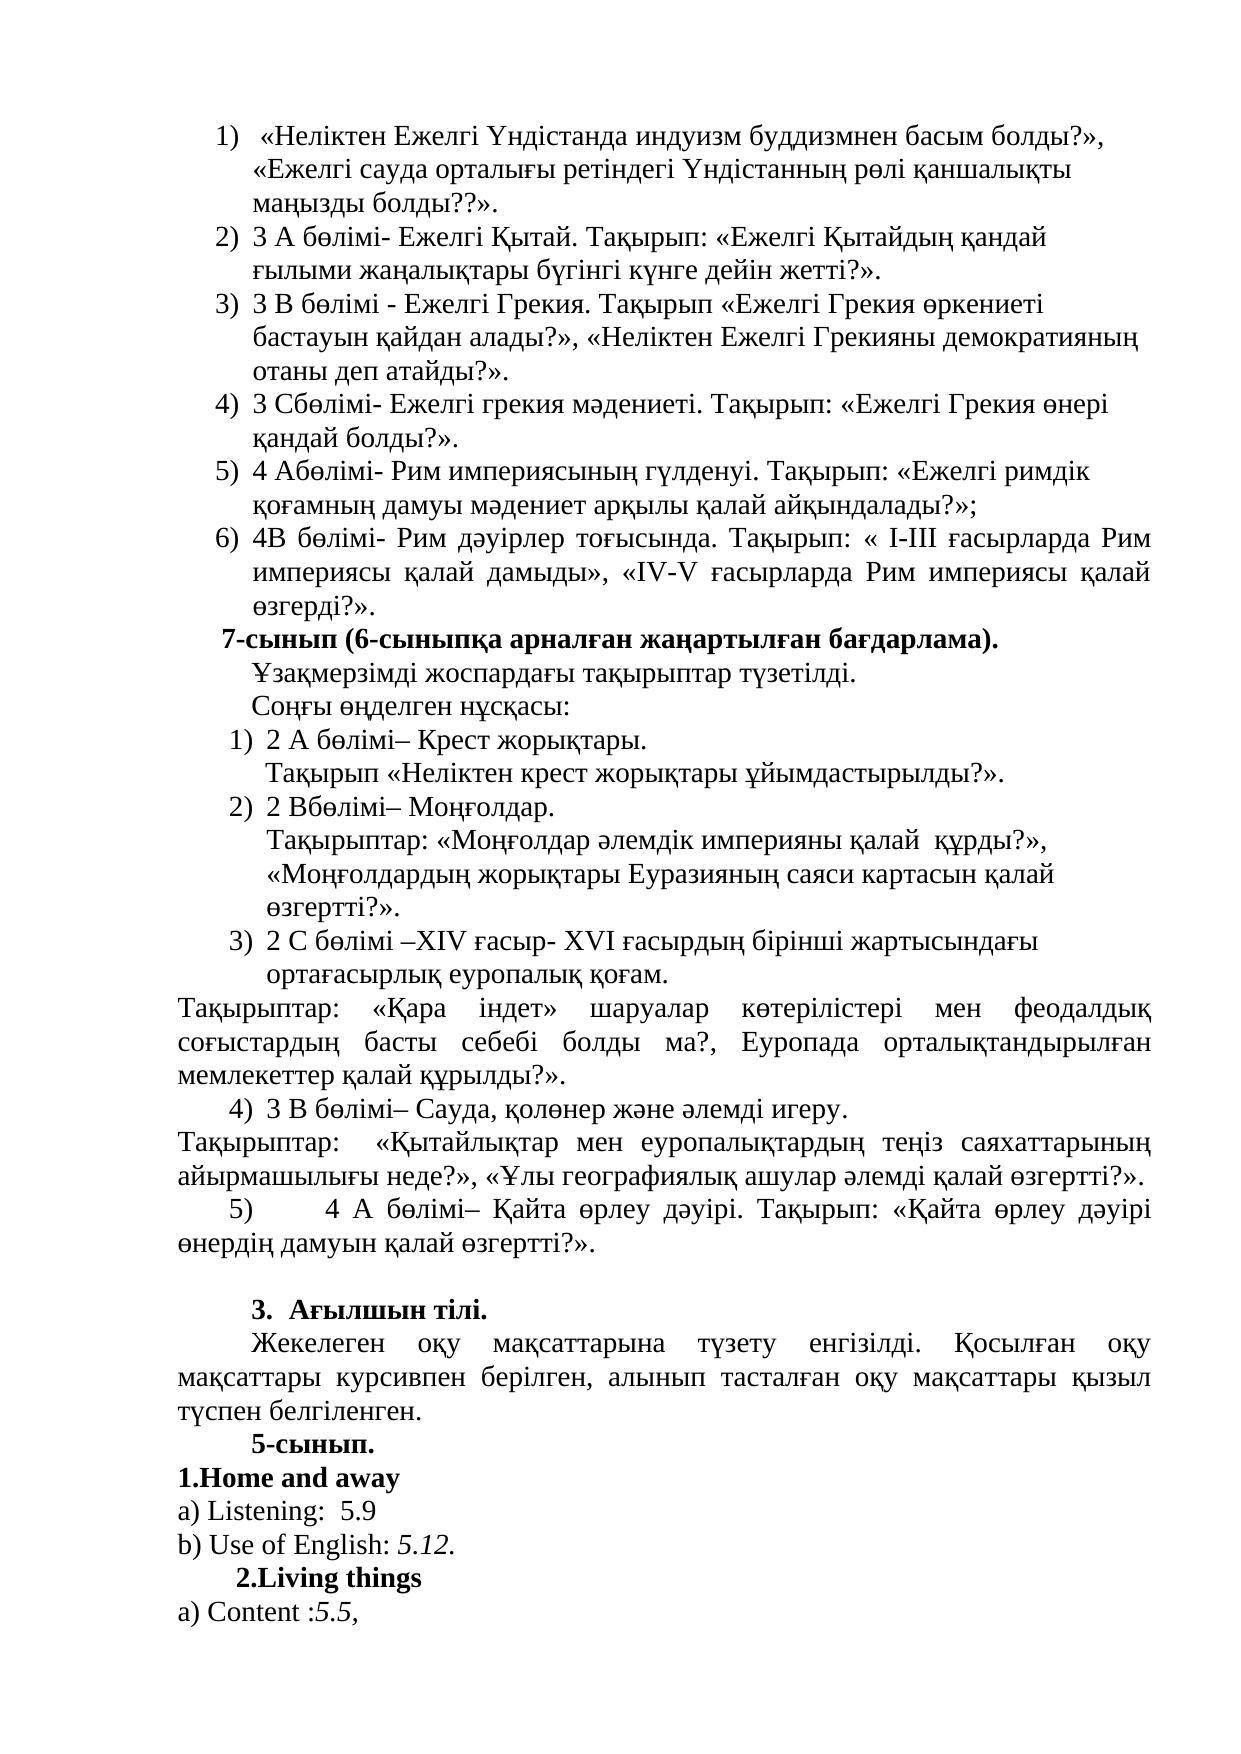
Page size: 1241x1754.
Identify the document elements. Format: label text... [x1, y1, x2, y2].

text 7-сынып (6-сыныпқа арналған жаңартылған бағдарлама). [177, 621, 1152, 655]
text Тақырып «Неліктен крест жорықтары ұйымдастырылды?». [177, 755, 1152, 789]
list 4 А бөлімі– Қайта өрлеу дәуірі. Тақырып: «Қайта өрлеу дәуірі өнердің дамуын қалай өзгертті?». [177, 1191, 1152, 1258]
text Тақырыптар: «Қытайлықтар мен еуропалықтардың теңіз саяхаттарының айырмашылығы неде?», «Ұлы географиялық ашулар әлемді қалай өзгертті?». [177, 1124, 1152, 1191]
text 5-сынып. [177, 1426, 1152, 1460]
text a) Content :5.5, [177, 1594, 1152, 1627]
list 3 В бөлімі - Ежелгі Грекия. Тақырып «Ежелгі Грекия өркениеті бастауын қайдан алады?», «Неліктен Ежелгі Грекияны демократияның отаны деп атайды?». [215, 286, 1152, 386]
text a) Listening: 5.9 [177, 1493, 1152, 1527]
list Ағылшын тілі. [251, 1292, 1152, 1326]
list 2 А бөлімі– Крест жорықтары. [229, 722, 1152, 755]
list 3 В бөлімі– Сауда, қолөнер және әлемді игеру. [229, 1091, 1152, 1124]
list 2 Вбөлімі– Моңғолдар. [229, 789, 1152, 822]
text Жекелеген оқу мақсаттарына түзету енгізілді. Қосылған оқу мақсаттары курсивпен берілген, алынып тасталған оқу мақсаттары қызыл түспен белгіленген. [177, 1326, 1152, 1426]
list «Неліктен Ежелгі Үндістанда индуизм буддизмнен басым болды?», «Ежелгі сауда орталығы ретіндегі Үндістанның рөлі қаншалықты маңызды болды??». [215, 118, 1152, 219]
list 4 Абөлімі- Рим империясының гүлденуі. Тақырып: «Ежелгі римдік қоғамның дамуы мәдениет арқылы қалай айқындалады?»; [215, 453, 1152, 521]
text Тақырыптар: «Қара індет» шаруалар көтерілістері мен феодалдық соғыстардың басты себебі болды ма?, Еуропада орталықтандырылған мемлекеттер қалай құрылды?». [177, 990, 1152, 1091]
text Ұзақмерзімді жоспардағы тақырыптар түзетілді. [177, 655, 1152, 688]
text b) Use of English: 5.12. [177, 1527, 1152, 1560]
text Тақырыптар: «Моңғолдар әлемдік империяны қалай құрды?», «Моңғолдардың жорықтары Еуразияның саяси картасын қалай өзгертті?». [266, 822, 1152, 923]
text 1.Home and away [177, 1460, 1152, 1493]
list 2 С бөлімі –XIV ғасыр- XVI ғасырдың бірінші жартысындағы ортағасырлық еуропалық қоғам. [229, 923, 1152, 990]
list 3 А бөлімі- Ежелгі Қытай. Тақырып: «Ежелгі Қытайдың қандай ғылыми жаңалықтары бүгінгі күнге дейін жетті?». [215, 219, 1152, 286]
list 4В бөлімі- Рим дәуірлер тоғысында. Тақырып: « І-ІІІ ғасырларда Рим империясы қалай дамыды», «IV-V ғасырларда Рим империясы қалай өзгерді?». [215, 521, 1152, 621]
text Соңғы өңделген нұсқасы: [177, 688, 1152, 722]
text 2.Living things [177, 1560, 1152, 1594]
list 3 Сбөлімі- Ежелгі грекия мәдениеті. Тақырып: «Ежелгі Грекия өнері қандай болды?». [215, 386, 1152, 453]
